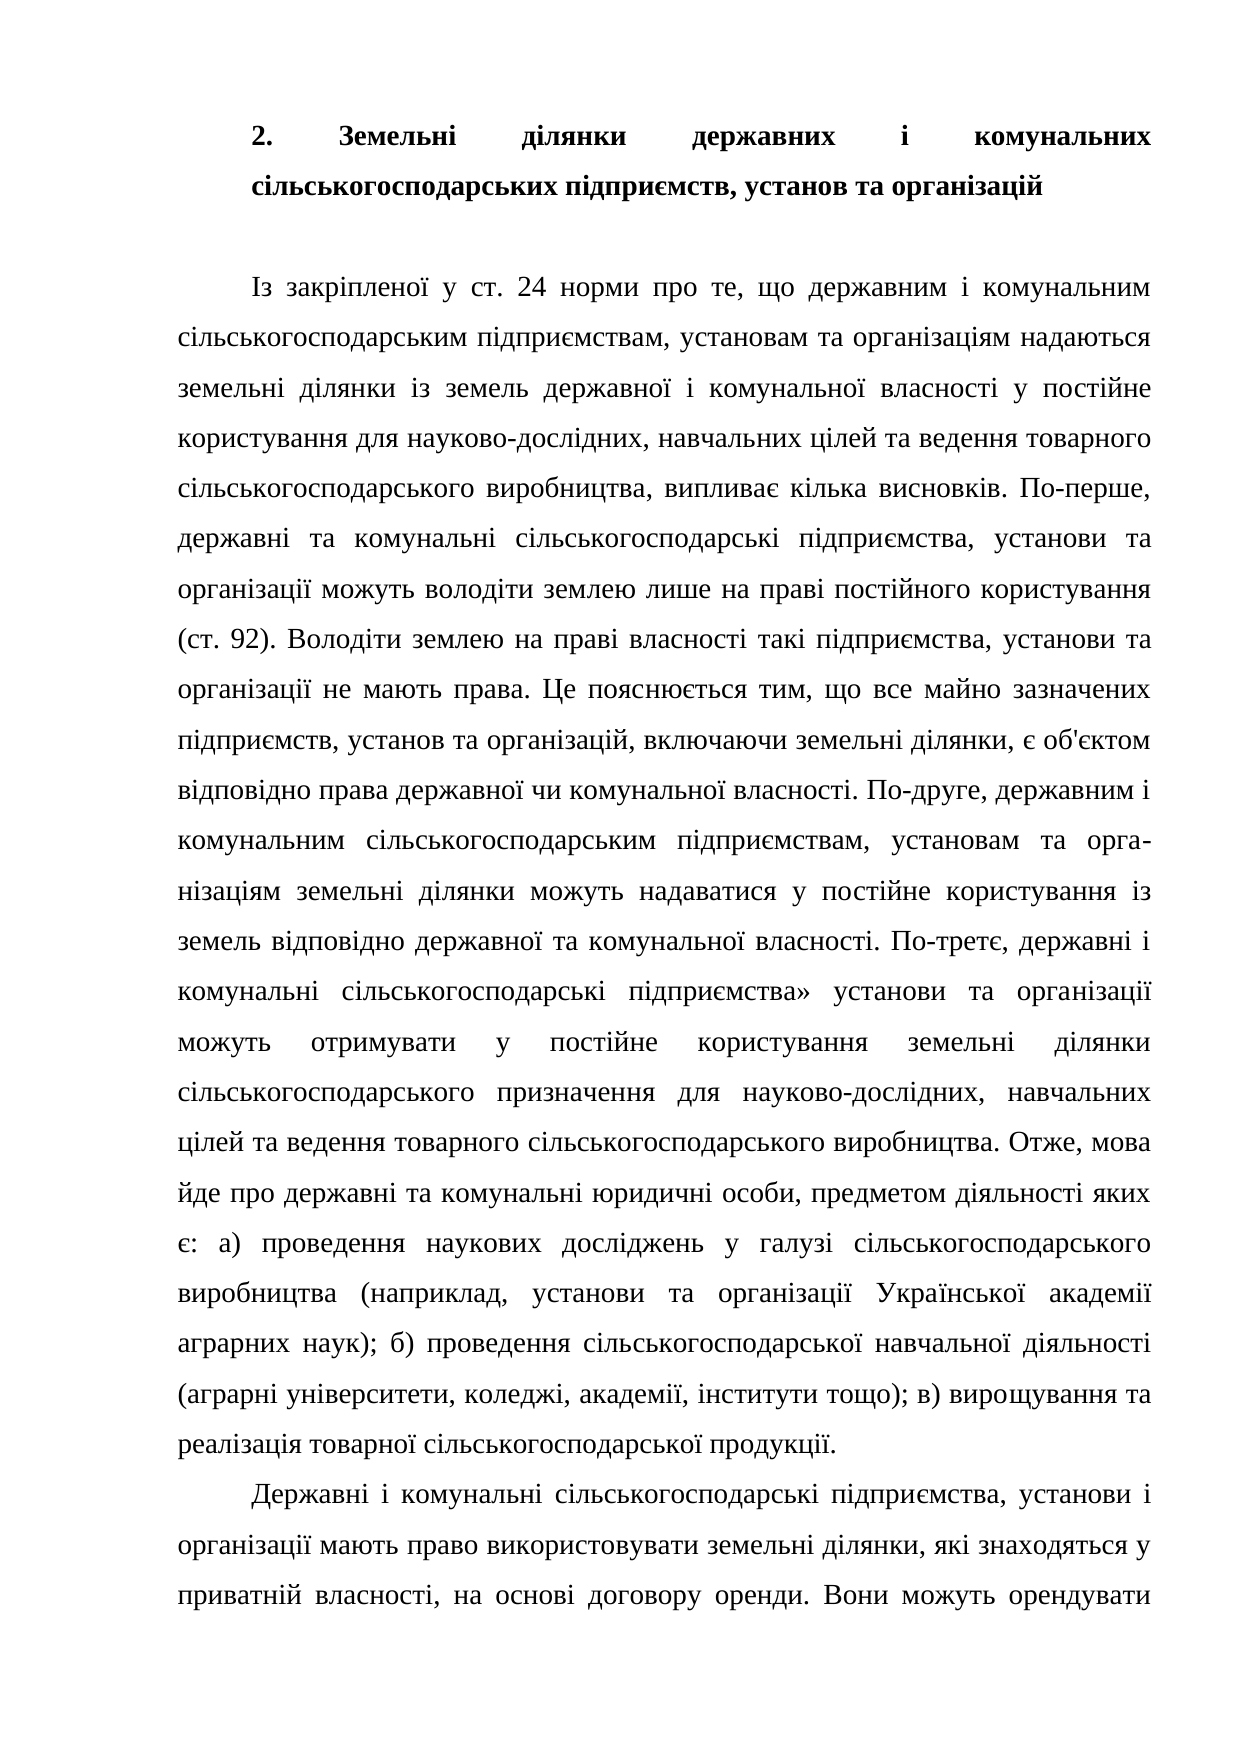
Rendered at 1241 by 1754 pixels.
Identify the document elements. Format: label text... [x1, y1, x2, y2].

text Із закріпленої у ст. 24 норми про те, що державним і комунальним сільськогосподарським підприємствам, установам та організаціям надаються земельні ділянки із земель державної і комунальної власності у постійне користування для науково-дослідних, навчальних цілей та ведення товарного сільськогосподарського виробництва, випливає кілька висновків. По-перше, державні та комунальні сільськогосподарські підприємства, установи та організації можуть володіти землею лише на праві постійного користування (ст. 92). Володіти землею на праві власності такі підприємства, установи та організації не мають права. Це пояснюється тим, що все майно зазначених підприємств, установ та організацій, включаючи земельні ділянки, є об'єктом відповідно права державної чи комунальної власності. По-друге, державним і комунальним сільськогосподарським підприємствам, установам та організаціям земельні ділянки можуть надаватися у постійне користування із земель відповідно державної та комунальної власності. По-третє, державні і комунальні сільськогосподарські підприємства» установи та організації можуть отримувати у постійне користування земельні ділянки сільськогосподарського призначення для науково-дослідних, навчальних цілей та ведення товарного сільськогосподарського виробництва. Отже, мова йде про державні та комунальні юридичні особи, предметом діяльності яких є: а) проведення наукових досліджень у галузі сільськогосподарського виробництва (наприклад, установи та організації Української академії аграрних наук); б) проведення сільськогосподарської навчальної діяльності (аграрні університети, коледжі, академії, інститути тощо); в) вирощування та реалізація товарної сільськогосподарської продукції. [177, 269, 1152, 1460]
text 2. Земельні ділянки державних і комунальних сільськогосподарських підприємств, установ та організацій [251, 118, 1152, 202]
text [177, 1477, 1152, 1611]
